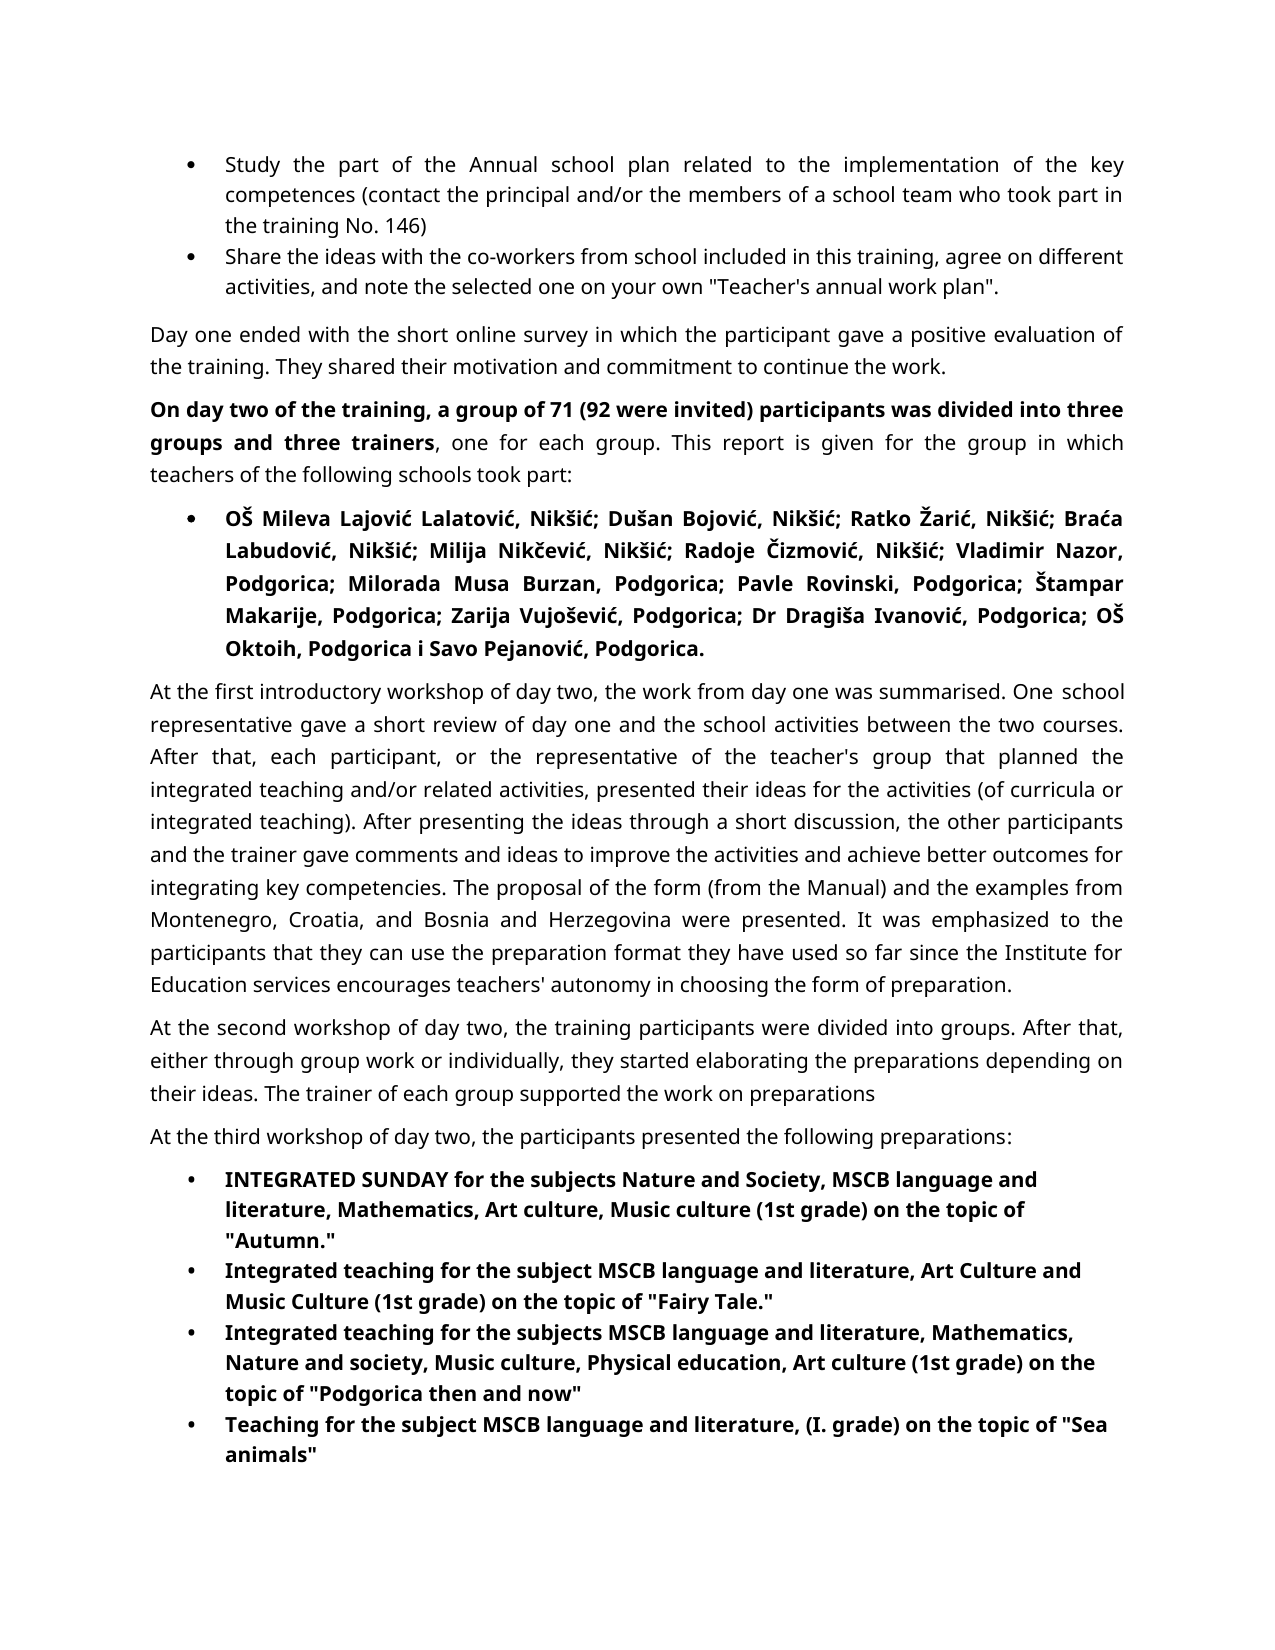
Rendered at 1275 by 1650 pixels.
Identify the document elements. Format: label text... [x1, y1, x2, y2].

list OŠ Mileva Lajović Lalatović, Nikšić; Dušan Bojović, Nikšić; Ratko Žarić, Nikšić; Braća Labudović, Nikšić; Milija Nikčević, Nikšić; Radoje Čizmović, Nikšić; Vladimir Nazor, Podgorica; Milorada Musa Burzan, Podgorica; Pavle Rovinski, Podgorica; Štampar Makarije, Podgorica; Zarija Vujošević, Podgorica; Dr Dragiša Ivanović, Podgorica; OŠ Oktoih, Podgorica i Savo Pejanović, Podgorica. [187, 504, 1125, 662]
text On day two of the training, a group of 71 (92 were invited) participants was divided into three groups and three trainers, one for each group. This report is given for the group in which teachers of the following schools took part: [150, 395, 1125, 489]
list Teaching for the subject MSCB language and literature, (I. grade) on the topic of "Sea animals" [187, 1410, 1125, 1469]
list Integrated teaching for the subjects MSCB language and literature, Mathematics, Nature and society, Music culture, Physical education, Art culture (1st grade) on the topic of "Podgorica then and now" [187, 1318, 1125, 1408]
list Study the part of the Annual school plan related to the implementation of the key competences (contact the principal and/or the members of a school team who took part in the training No. 146) [187, 150, 1125, 240]
text At the third workshop of day two, the participants presented the following preparations: [150, 1122, 1125, 1150]
list Share the ideas with the co-workers from school included in this training, agree on different activities, and note the selected one on your own "Teacher's annual work plan". [187, 242, 1125, 301]
text At the second workshop of day two, the training participants were divided into groups. After that, either through group work or individually, they started elaborating the preparations depending on their ideas. The trainer of each group supported the work on preparations [150, 1013, 1125, 1107]
list INTEGRATED SUNDAY for the subjects Nature and Society, MSCB language and literature, Mathematics, Art culture, Music culture (1st grade) on the topic of "Autumn." [187, 1165, 1125, 1254]
text Day one ended with the short online survey in which the participant gave a positive evaluation of the training. They shared their motivation and commitment to continue the work. [150, 320, 1125, 381]
list Integrated teaching for the subject MSCB language and literature, Art Culture and Music Culture (1st grade) on the topic of "Fairy Tale." [187, 1257, 1125, 1316]
text At the first introductory workshop of day two, the work from day one was summarised. One school representative gave a short review of day one and the school activities between the two courses. After that, each participant, or the representative of the teacher's group that planned the integrated teaching and/or related activities, presented their ideas for the activities (of curricula or integrated teaching). After presenting the ideas through a short discussion, the other participants and the trainer gave comments and ideas to improve the activities and achieve better outcomes for integrating key competencies. The proposal of the form (from the Manual) and the examples from Montenegro, Croatia, and Bosnia and Herzegovina were presented. It was emphasized to the participants that they can use the preparation format they have used so far since the Institute for Education services encourages teachers' autonomy in choosing the form of preparation. [150, 677, 1125, 999]
